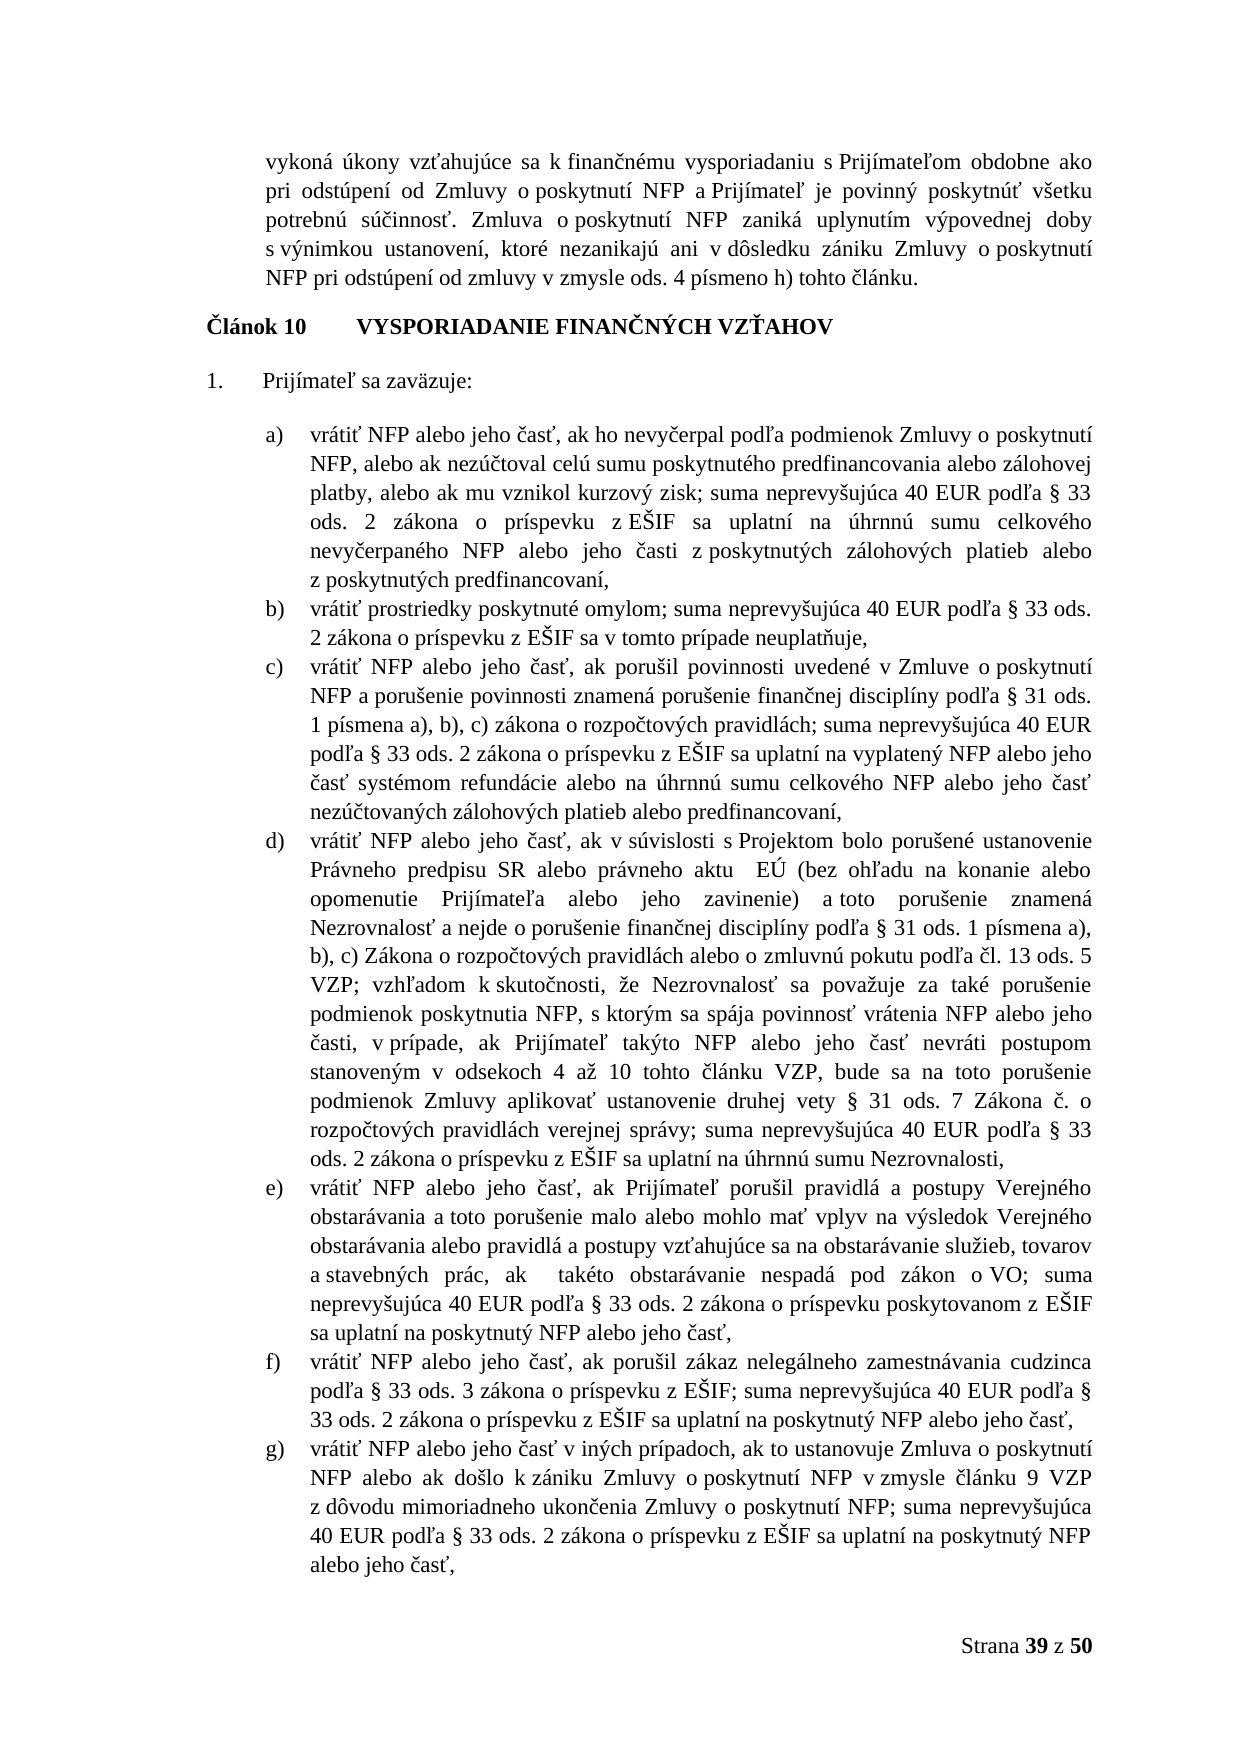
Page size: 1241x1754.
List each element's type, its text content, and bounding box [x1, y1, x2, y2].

list Prijímateľ sa zaväzuje: [206, 367, 1092, 394]
text Článok 10 VYSPORIADANIE FINANČNÝCH VZŤAHOV [206, 313, 1092, 340]
list vrátiť NFP alebo jeho časť, ak porušil zákaz nelegálneho zamestnávania cudzinca podľa § 33 ods. 3 zákona o príspevku z EŠIF; suma neprevyšujúca 40 EUR podľa § 33 ods. 2 zákona o príspevku z EŠIF sa uplatní na poskytnutý NFP alebo jeho časť, [265, 1348, 1092, 1432]
list vrátiť NFP alebo jeho časť, ak porušil povinnosti uvedené v Zmluve o poskytnutí NFP a porušenie povinnosti znamená porušenie finančnej disciplíny podľa § 31 ods. 1 písmena a), b), c) zákona o rozpočtových pravidlách; suma neprevyšujúca 40 EUR podľa § 33 ods. 2 zákona o príspevku z EŠIF sa uplatní na vyplatený NFP alebo jeho časť systémom refundácie alebo na úhrnnú sumu celkového NFP alebo jeho časť nezúčtovaných zálohových platieb alebo predfinancovaní, [265, 653, 1092, 824]
list vrátiť NFP alebo jeho časť, ak Prijímateľ porušil pravidlá a postupy Verejného obstarávania a toto porušenie malo alebo mohlo mať vplyv na výsledok Verejného obstarávania alebo pravidlá a postupy vzťahujúce sa na obstarávanie služieb, tovarov a stavebných prác, ak takéto obstarávanie nespadá pod zákon o VO; suma neprevyšujúca 40 EUR podľa § 33 ods. 2 zákona o príspevku poskytovanom z EŠIF sa uplatní na poskytnutý NFP alebo jeho časť, [265, 1174, 1092, 1345]
list vrátiť NFP alebo jeho časť, ak ho nevyčerpal podľa podmienok Zmluvy o poskytnutí NFP, alebo ak nezúčtoval celú sumu poskytnutého predfinancovania alebo zálohovej platby, alebo ak mu vznikol kurzový zisk; suma neprevyšujúca 40 EUR podľa § 33 ods. 2 zákona o príspevku z EŠIF sa uplatní na úhrnnú sumu celkového nevyčerpaného NFP alebo jeho časti z poskytnutých zálohových platieb alebo z poskytnutých predfinancovaní, [265, 421, 1092, 592]
list vrátiť NFP alebo jeho časť, ak v súvislosti s Projektom bolo porušené ustanovenie Právneho predpisu SR alebo právneho aktu EÚ (bez ohľadu na konanie alebo opomenutie Prijímateľa alebo jeho zavinenie) a toto porušenie znamená Nezrovnalosť a nejde o porušenie finančnej disciplíny podľa § 31 ods. 1 písmena a), b), c) Zákona o rozpočtových pravidlách alebo o zmluvnú pokutu podľa čl. 13 ods. 5 VZP; vzhľadom k skutočnosti, že Nezrovnalosť sa považuje za také porušenie podmienok poskytnutia NFP, s ktorým sa spája povinnosť vrátenia NFP alebo jeho časti, v prípade, ak Prijímateľ takýto NFP alebo jeho časť nevráti postupom stanoveným v odsekoch 4 až 10 tohto článku VZP, bude sa na toto porušenie podmienok Zmluvy aplikovať ustanovenie druhej vety § 31 ods. 7 Zákona č. o rozpočtových pravidlách verejnej správy; suma neprevyšujúca 40 EUR podľa § 33 ods. 2 zákona o príspevku z EŠIF sa uplatní na úhrnnú sumu Nezrovnalosti, [265, 827, 1092, 1172]
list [206, 148, 1092, 290]
list vrátiť prostriedky poskytnuté omylom; suma neprevyšujúca 40 EUR podľa § 33 ods. 2 zákona o príspevku z EŠIF sa v tomto prípade neuplatňuje, [265, 595, 1092, 650]
list vrátiť NFP alebo jeho časť v iných prípadoch, ak to ustanovuje Zmluva o poskytnutí NFP alebo ak došlo k zániku Zmluvy o poskytnutí NFP v zmysle článku 9 VZP z dôvodu mimoriadneho ukončenia Zmluvy o poskytnutí NFP; suma neprevyšujúca 40 EUR podľa § 33 ods. 2 zákona o príspevku z EŠIF sa uplatní na poskytnutý NFP alebo jeho časť, [265, 1435, 1092, 1577]
